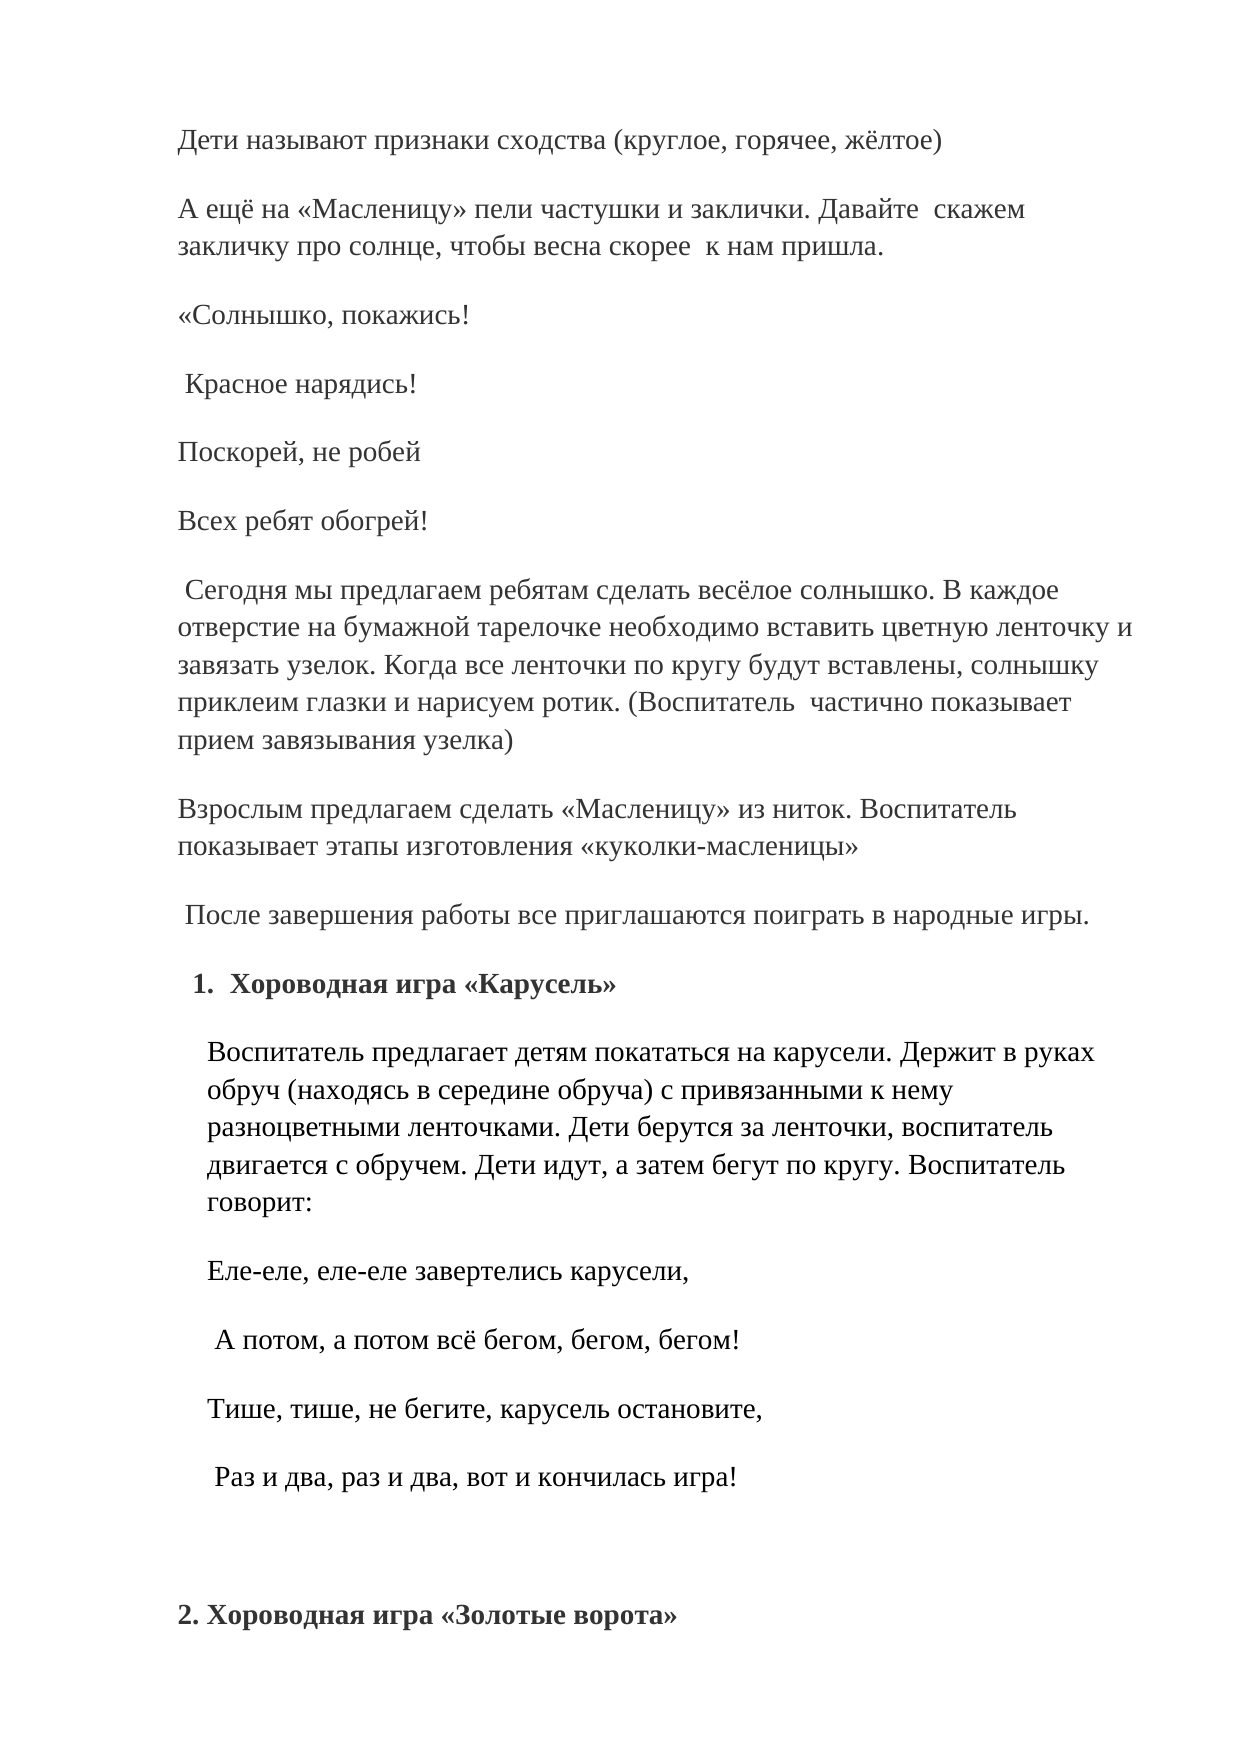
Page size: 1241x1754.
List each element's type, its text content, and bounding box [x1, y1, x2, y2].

text Сегодня мы предлагаем ребятам сделать весёлое солнышко. В каждое отверстие на бумажной тарелочке необходимо вставить цветную ленточку и завязать узелок. Когда все ленточки по кругу будут вставлены, солнышку приклеим глазки и нарисуем ротик. (Воспитатель частично показывает прием завязывания узелка) [177, 568, 1152, 756]
text После завершения работы все приглашаются поиграть в народные игры. [177, 893, 1152, 931]
text 2. Хороводная игра «Золотые ворота» [177, 1593, 1152, 1631]
text Дети называют признаки сходства (круглое, горячее, жёлтое) [177, 118, 1152, 156]
text А ещё на «Масленицу» пели частушки и заклички. Давайте скажем закличку про солнце, чтобы весна скорее к нам пришла. [177, 187, 1152, 262]
list Хороводная игра «Карусель» [192, 962, 1152, 999]
text Всех ребят обогрей! [177, 499, 1152, 537]
text Еле-еле, еле-еле завертелись карусели, [207, 1249, 1152, 1287]
text Взрослым предлагаем сделать «Масленицу» из ниток. Воспитатель показывает этапы изготовления «куколки-масленицы» [177, 787, 1152, 862]
text Раз и два, раз и два, вот и кончилась игра! [207, 1456, 1152, 1493]
text Тише, тише, не бегите, карусель остановите, [207, 1387, 1152, 1424]
text Поскорей, не робей [177, 431, 1152, 468]
text Красное нарядись! [177, 362, 1152, 399]
text «Солнышко, покажись! [177, 293, 1152, 331]
text А потом, а потом всё бегом, бегом, бегом! [207, 1318, 1152, 1356]
text Воспитатель предлагает детям покататься на карусели. Держит в руках обруч (находясь в середине обруча) с привязанными к нему разноцветными ленточками. Дети берутся за ленточки, воспитатель двигается с обручем. Дети идут, а затем бегут по кругу. Воспитатель говорит: [207, 1031, 1152, 1218]
